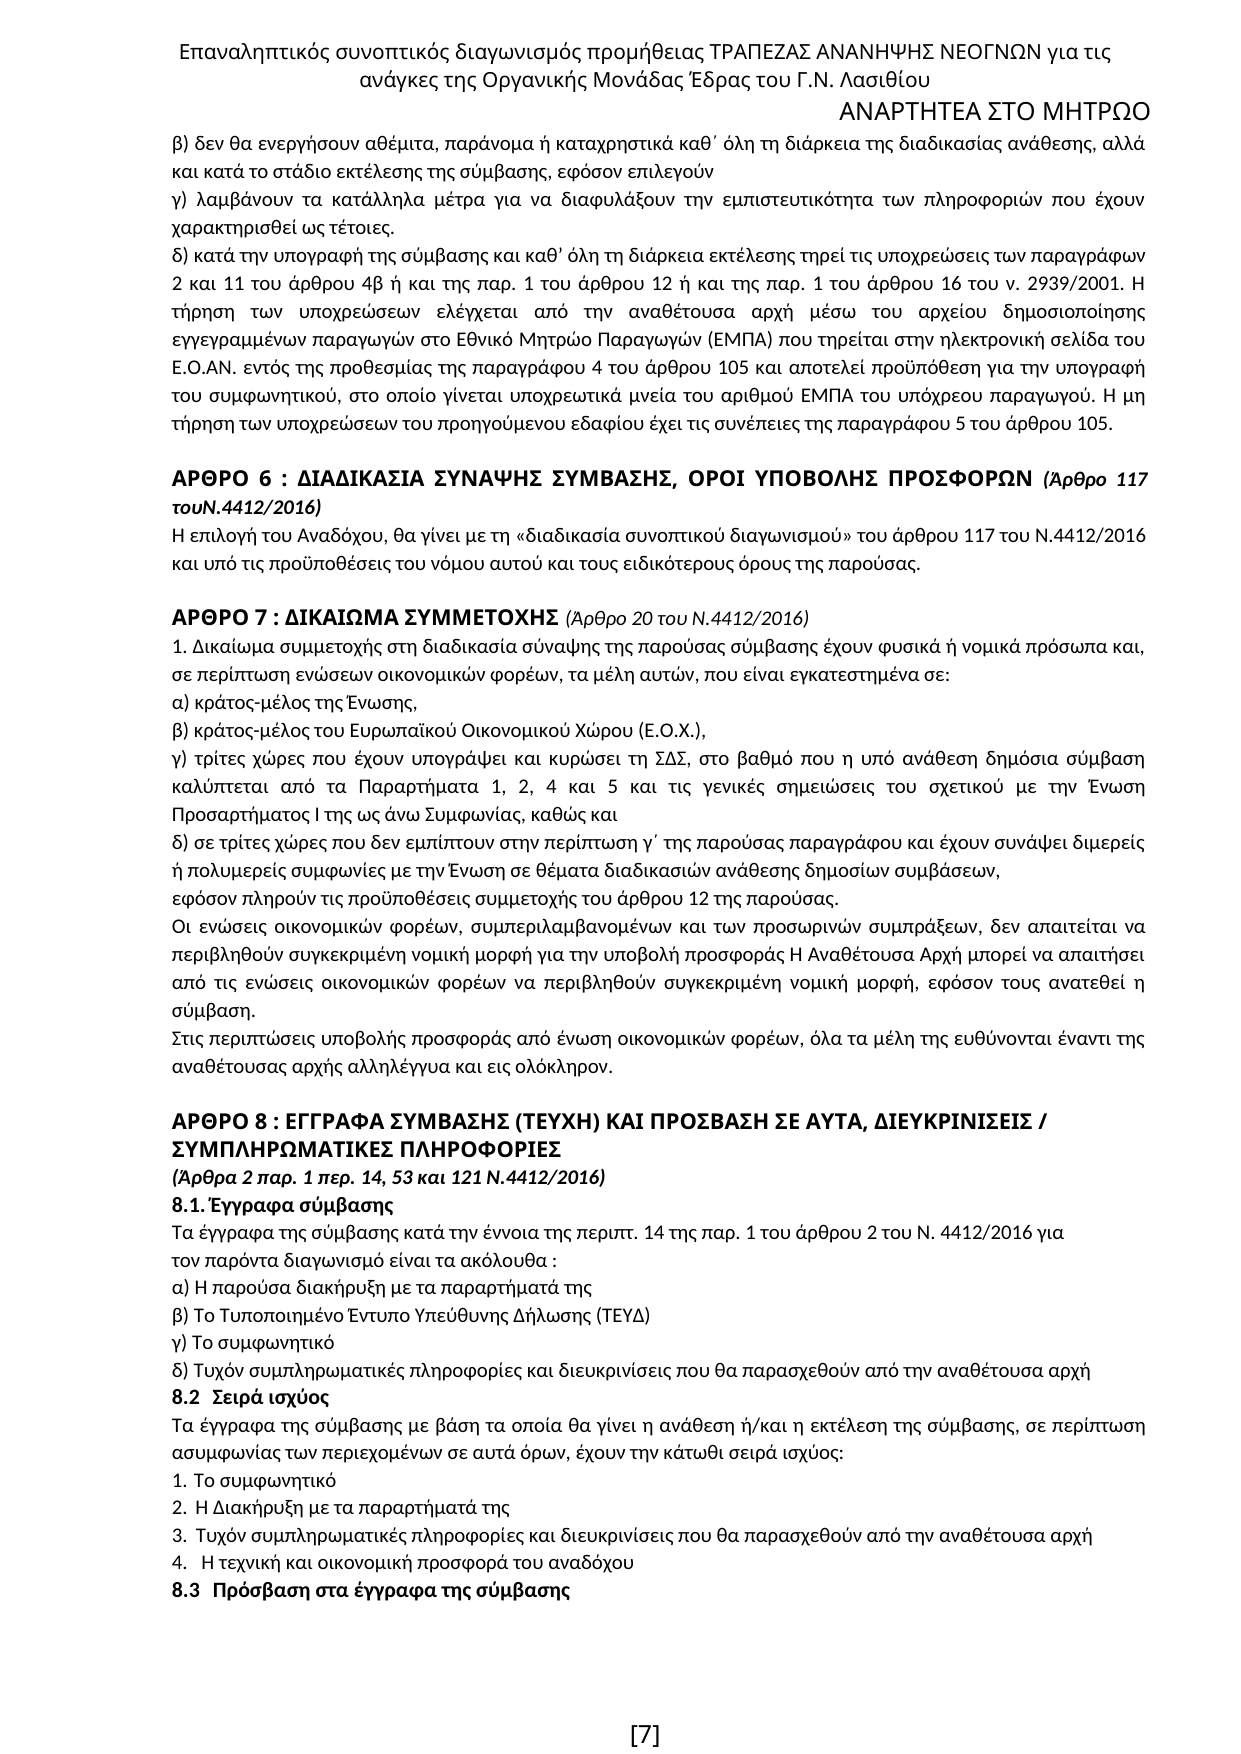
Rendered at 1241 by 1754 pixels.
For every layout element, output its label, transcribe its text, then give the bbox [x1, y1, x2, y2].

list Η τεχνική και οικονομική προσφορά του αναδόχου [172, 1547, 1151, 1575]
text β) Το Τυποποιημένο Έντυπο Υπεύθυνης Δήλωσης (ΤΕΥΔ) [172, 1300, 1151, 1327]
text ΑΡΘΡΟ 6 : ΔΙΑΔΙΚΑΣΙΑ ΣΥΝΑΨΗΣ ΣΥΜΒΑΣΗΣ, ΟΡΟΙ ΥΠΟΒΟΛΗΣ ΠΡΟΣΦΟΡΩΝ (Άρθρο 117 τουΝ.4412/2016) [172, 464, 1147, 520]
text γ) τρίτες χώρες που έχουν υπογράψει και κυρώσει τη ΣΔΣ, στο βαθμό που η υπό ανάθεση δημόσια σύμβαση καλύπτεται από τα Παραρτήματα 1, 2, 4 και 5 και τις γενικές σημειώσεις του σχετικού με την Ένωση Προσαρτήματος I της ως άνω Συμφωνίας, καθώς και [172, 743, 1147, 827]
text α) Η παρούσα διακήρυξη με τα παραρτήματά της [172, 1272, 1151, 1300]
text Στις περιπτώσεις υποβολής προσφοράς από ένωση οικονομικών φορέων, όλα τα μέλη της ευθύνονται έναντι της αναθέτουσας αρχής αλληλέγγυα και εις ολόκληρον. [172, 1023, 1147, 1079]
list Το συμφωνητικό [172, 1465, 1151, 1492]
list Η Διακήρυξη με τα παραρτήματά της [172, 1492, 1151, 1520]
text Η επιλογή του Αναδόχου, θα γίνει με τη «διαδικασία συνοπτικού διαγωνισμού» του άρθρου 117 του Ν.4412/2016 και υπό τις προϋποθέσεις του νόμου αυτού και τους ειδικότερους όρους της παρούσας. [172, 520, 1147, 576]
text Τα έγγραφα της σύμβασης με βάση τα οποία θα γίνει η ανάθεση ή/και η εκτέλεση της σύμβασης, σε περίπτωση ασυμφωνίας των περιεχομένων σε αυτά όρων, έχουν την κάτωθι σειρά ισχύος: [172, 1410, 1147, 1465]
text Οι ενώσεις οικονομικών φορέων, συμπεριλαμβανομένων και των προσωρινών συμπράξεων, δεν απαιτείται να περιβληθούν συγκεκριμένη νομική μορφή για την υποβολή προσφοράς Η Αναθέτουσα Αρχή μπορεί να απαιτήσει από τις ενώσεις οικονομικών φορέων να περιβληθούν συγκεκριμένη νομική μορφή, εφόσον τους ανατεθεί η σύμβαση. [172, 911, 1147, 1023]
text εφόσον πληρούν τις προϋποθέσεις συμμετοχής του άρθρου 12 της παρούσας. [172, 883, 1147, 911]
text (Άρθρα 2 παρ. 1 περ. 14, 53 και 121 Ν.4412/2016) [172, 1162, 1147, 1190]
text δ) Τυχόν συμπληρωματικές πληροφορίες και διευκρινίσεις που θα παρασχεθούν από την αναθέτουσα αρχή [172, 1355, 1147, 1382]
text β) κράτος-μέλος του Ευρωπαϊκού Οικονομικού Χώρου (Ε.Ο.Χ.), [172, 715, 1147, 743]
text δ) σε τρίτες χώρες που δεν εμπίπτουν στην περίπτωση γ΄ της παρούσας παραγράφου και έχουν συνάψει διμερείς ή πολυμερείς συμφωνίες με την Ένωση σε θέματα διαδικασιών ανάθεσης δημοσίων συμβάσεων, [172, 827, 1147, 883]
text γ) λαμβάνουν τα κατάλληλα μέτρα για να διαφυλάξουν την εμπιστευτικότητα των πληροφοριών που έχουν χαρακτηρισθεί ως τέτοιες. [172, 184, 1147, 240]
text 1. Δικαίωμα συμμετοχής στη διαδικασία σύναψης της παρούσας σύμβασης έχουν φυσικά ή νομικά πρόσωπα και, σε περίπτωση ενώσεων οικονομικών φορέων, τα μέλη αυτών, που είναι εγκατεστημένα σε: [172, 631, 1147, 687]
text 8.1. Έγγραφα σύμβασης [172, 1190, 1147, 1217]
text ΑΡΘΡΟ 8 : ΕΓΓΡΑΦΑ ΣΥΜΒΑΣΗΣ (ΤΕΥΧΗ) ΚΑΙ ΠΡΟΣΒΑΣΗ ΣΕ ΑΥΤΑ, ΔΙΕΥΚΡΙΝΙΣΕΙΣ / ΣΥΜΠΛΗΡΩΜΑΤΙΚΕΣ ΠΛΗΡΟΦΟΡΙΕΣ [172, 1107, 1147, 1162]
text δ) κατά την υπογραφή της σύμβασης και καθ’ όλη τη διάρκεια εκτέλεσης τηρεί τις υποχρεώσεις των παραγράφων 2 και 11 του άρθρου 4β ή και της παρ. 1 του άρθρου 12 ή και της παρ. 1 του άρθρου 16 του ν. 2939/2001. Η τήρηση των υποχρεώσεων ελέγχεται από την αναθέτουσα αρχή μέσω του αρχείου δημοσιοποίησης εγγεγραμμένων παραγωγών στο Εθνικό Μητρώο Παραγωγών (ΕΜΠΑ) που τηρείται στην ηλεκτρονική σελίδα του Ε.Ο.ΑΝ. εντός της προθεσμίας της παραγράφου 4 του άρθρου 105 και αποτελεί προϋπόθεση για την υπογραφή του συμφωνητικού, στο οποίο γίνεται υποχρεωτικά μνεία του αριθμού ΕΜΠΑ του υπόχρεου παραγωγού. Η μη τήρηση των υποχρεώσεων του προηγούμενου εδαφίου έχει τις συνέπειες της παραγράφου 5 του άρθρου 105. [172, 240, 1147, 436]
text ΑΡΘΡΟ 7 : ΔΙΚΑΙΩΜΑ ΣΥΜΜΕΤΟΧΗΣ (Άρθρο 20 του Ν.4412/2016) [172, 604, 1151, 631]
text γ) Το συμφωνητικό [172, 1327, 1151, 1355]
text β) δεν θα ενεργήσουν αθέμιτα, παράνομα ή καταχρηστικά καθ΄ όλη τη διάρκεια της διαδικασίας ανάθεσης, αλλά και κατά το στάδιο εκτέλεσης της σύμβασης, εφόσον επιλεγούν [172, 128, 1147, 184]
list Πρόσβαση στα έγγραφα της σύμβασης [172, 1575, 1151, 1602]
text τον παρόντα διαγωνισμό είναι τα ακόλουθα : [172, 1245, 1151, 1272]
text α) κράτος-μέλος της Ένωσης, [172, 687, 1147, 715]
list Σειρά ισχύος [172, 1382, 1151, 1410]
text Τα έγγραφα της σύμβασης κατά την έννοια της περιπτ. 14 της παρ. 1 του άρθρου 2 του Ν. 4412/2016 για [172, 1217, 1151, 1245]
list Τυχόν συμπληρωματικές πληροφορίες και διευκρινίσεις που θα παρασχεθούν από την αναθέτουσα αρχή [172, 1520, 1147, 1547]
